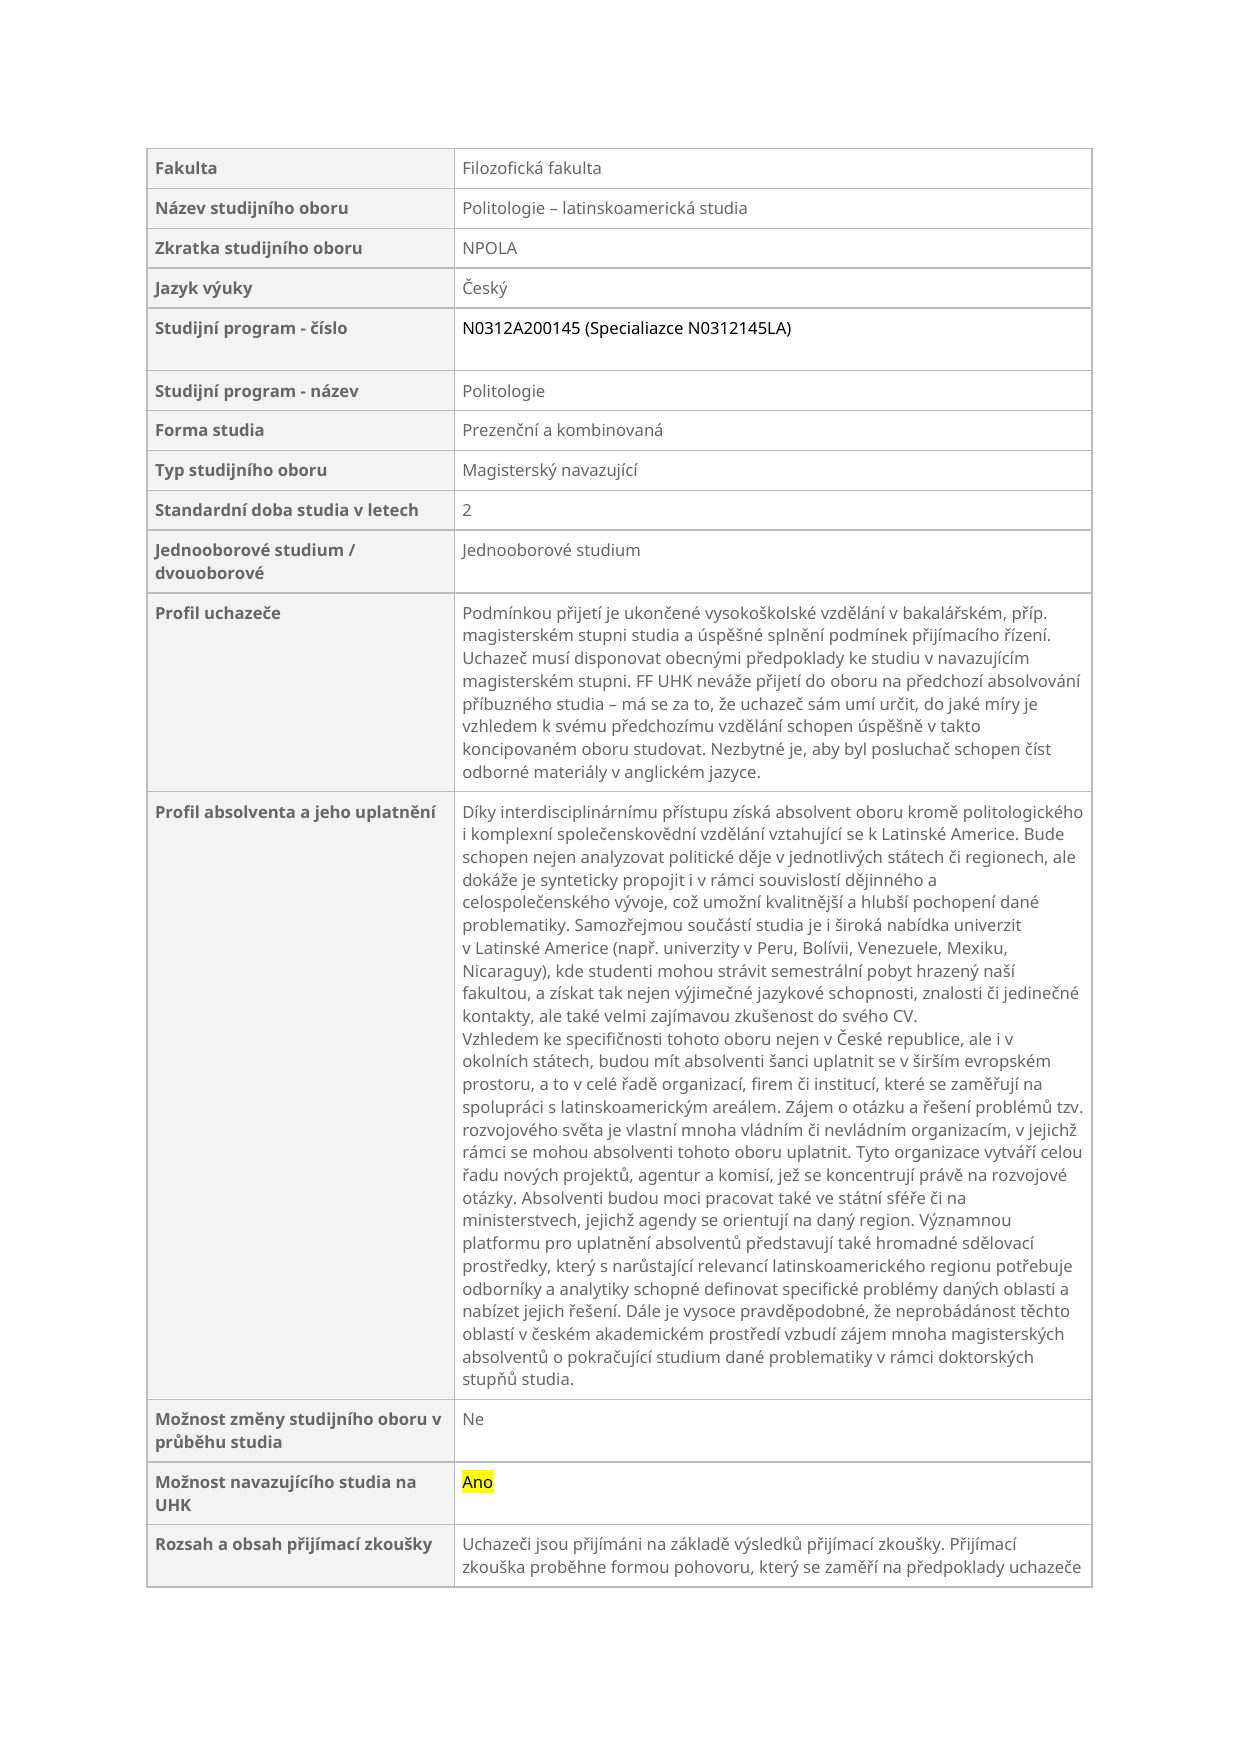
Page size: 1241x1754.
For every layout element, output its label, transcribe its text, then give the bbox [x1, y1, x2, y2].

table_cell Politologie [455, 371, 1091, 410]
table_cell Díky interdisciplinárnímu přístupu získá absolvent oboru kromě politologického i komplexní společenskovědní vzdělání vztahující se k Latinské Americe. Bude schopen nejen analyzovat politické děje v jednotlivých státech či regionech, ale dokáže je synteticky propojit i v rámci souvislostí dějinného a celospolečenského vývoje, což umožní kvalitnější a hlubší pochopení dané problematiky. Samozřejmou součástí studia je i široká nabídka univerzit v Latinské Americe (např. univerzity v Peru, Bolívii, Venezuele, Mexiku, Nicaraguy), kde studenti mohou strávit semestrální pobyt hrazený naší fakultou, a získat tak nejen výjimečné jazykové schopnosti, znalosti či jedinečné kontakty, ale také velmi zajímavou zkušenost do svého CV. Vzhledem ke specifičnosti tohoto oboru nejen v České republice, ale i v okolních státech, budou mít absolventi šanci uplatnit se v širším evropském prostoru, a to v celé řadě organizací, firem či institucí, které se zaměřují na spolupráci s latinskoamerickým areálem. Zájem o otázku a řešení problémů tzv. rozvojového světa je vlastní mnoha vládním či nevládním organizacím, v jejichž rámci se mohou absolventi tohoto oboru uplatnit. Tyto organizace vytváří celou řadu nových projektů, agentur a komisí, jež se koncentrují právě na rozvojové otázky. Absolventi budou moci pracovat také ve státní sféře či na ministerstvech, jejichž agendy se orientují na daný region. Významnou platformu pro uplatnění absolventů představují také hromadné sdělovací prostředky, který s narůstající relevancí latinskoamerického regionu potřebuje odborníky a analytiky schopné definovat specifické problémy daných oblasti a nabízet jejich řešení. Dále je vysoce pravděpodobné, že neprobádánost těchto oblastí v českém akademickém prostředí vzbudí zájem mnoha magisterských absolventů o pokračující studium dané problematiky v rámci doktorských stupňů studia. [455, 792, 1091, 1398]
table_cell Zkratka studijního oboru [148, 229, 454, 267]
table_cell Jednooborové studium [455, 531, 1091, 592]
table_cell Ano [455, 1463, 1091, 1524]
table_cell Možnost navazujícího studia na UHK [148, 1463, 454, 1524]
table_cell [148, 1525, 454, 1586]
table_cell Název studijního oboru [148, 189, 454, 227]
table_cell Fakulta [148, 149, 454, 187]
table_cell Profil uchazeče [148, 594, 454, 791]
table_cell Studijní program - název [148, 371, 454, 410]
table_cell Prezenční a kombinovaná [455, 411, 1091, 449]
table_cell Forma studia [148, 411, 454, 449]
table_cell Podmínkou přijetí je ukončené vysokoškolské vzdělání v bakalářském, příp. magisterském stupni studia a úspěšné splnění podmínek přijímacího řízení. Uchazeč musí disponovat obecnými předpoklady ke studiu v navazujícím magisterském stupni. FF UHK neváže přijetí do oboru na předchozí absolvování příbuzného studia – má se za to, že uchazeč sám umí určit, do jaké míry je vzhledem k svému předchozímu vzdělání schopen úspěšně v takto koncipovaném oboru studovat. Nezbytné je, aby byl posluchač schopen číst odborné materiály v anglickém jazyce. [455, 594, 1091, 791]
table_cell Studijní program - číslo [148, 309, 454, 370]
table_cell Magisterský navazující [455, 451, 1091, 489]
table_cell Možnost změny studijního oboru v průběhu studia [148, 1400, 454, 1461]
table_cell Standardní doba studia v letech [148, 491, 454, 529]
table_cell NPOLA [455, 229, 1091, 267]
table_cell N0312A200145 (Specialiazce N0312145LA) [455, 309, 1091, 370]
table_cell Profil absolventa a jeho uplatnění [148, 792, 454, 1398]
table_cell Politologie – latinskoamerická studia [455, 189, 1091, 227]
table_cell Český [455, 269, 1091, 307]
table_cell Filozofická fakulta [455, 149, 1091, 187]
table_cell Jednooborové studium / dvouoborové [148, 531, 454, 592]
table_cell Typ studijního oboru [148, 451, 454, 489]
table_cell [455, 1525, 1091, 1586]
table_cell 2 [455, 491, 1091, 529]
table_cell Jazyk výuky [148, 269, 454, 307]
table_cell Ne [455, 1400, 1091, 1461]
